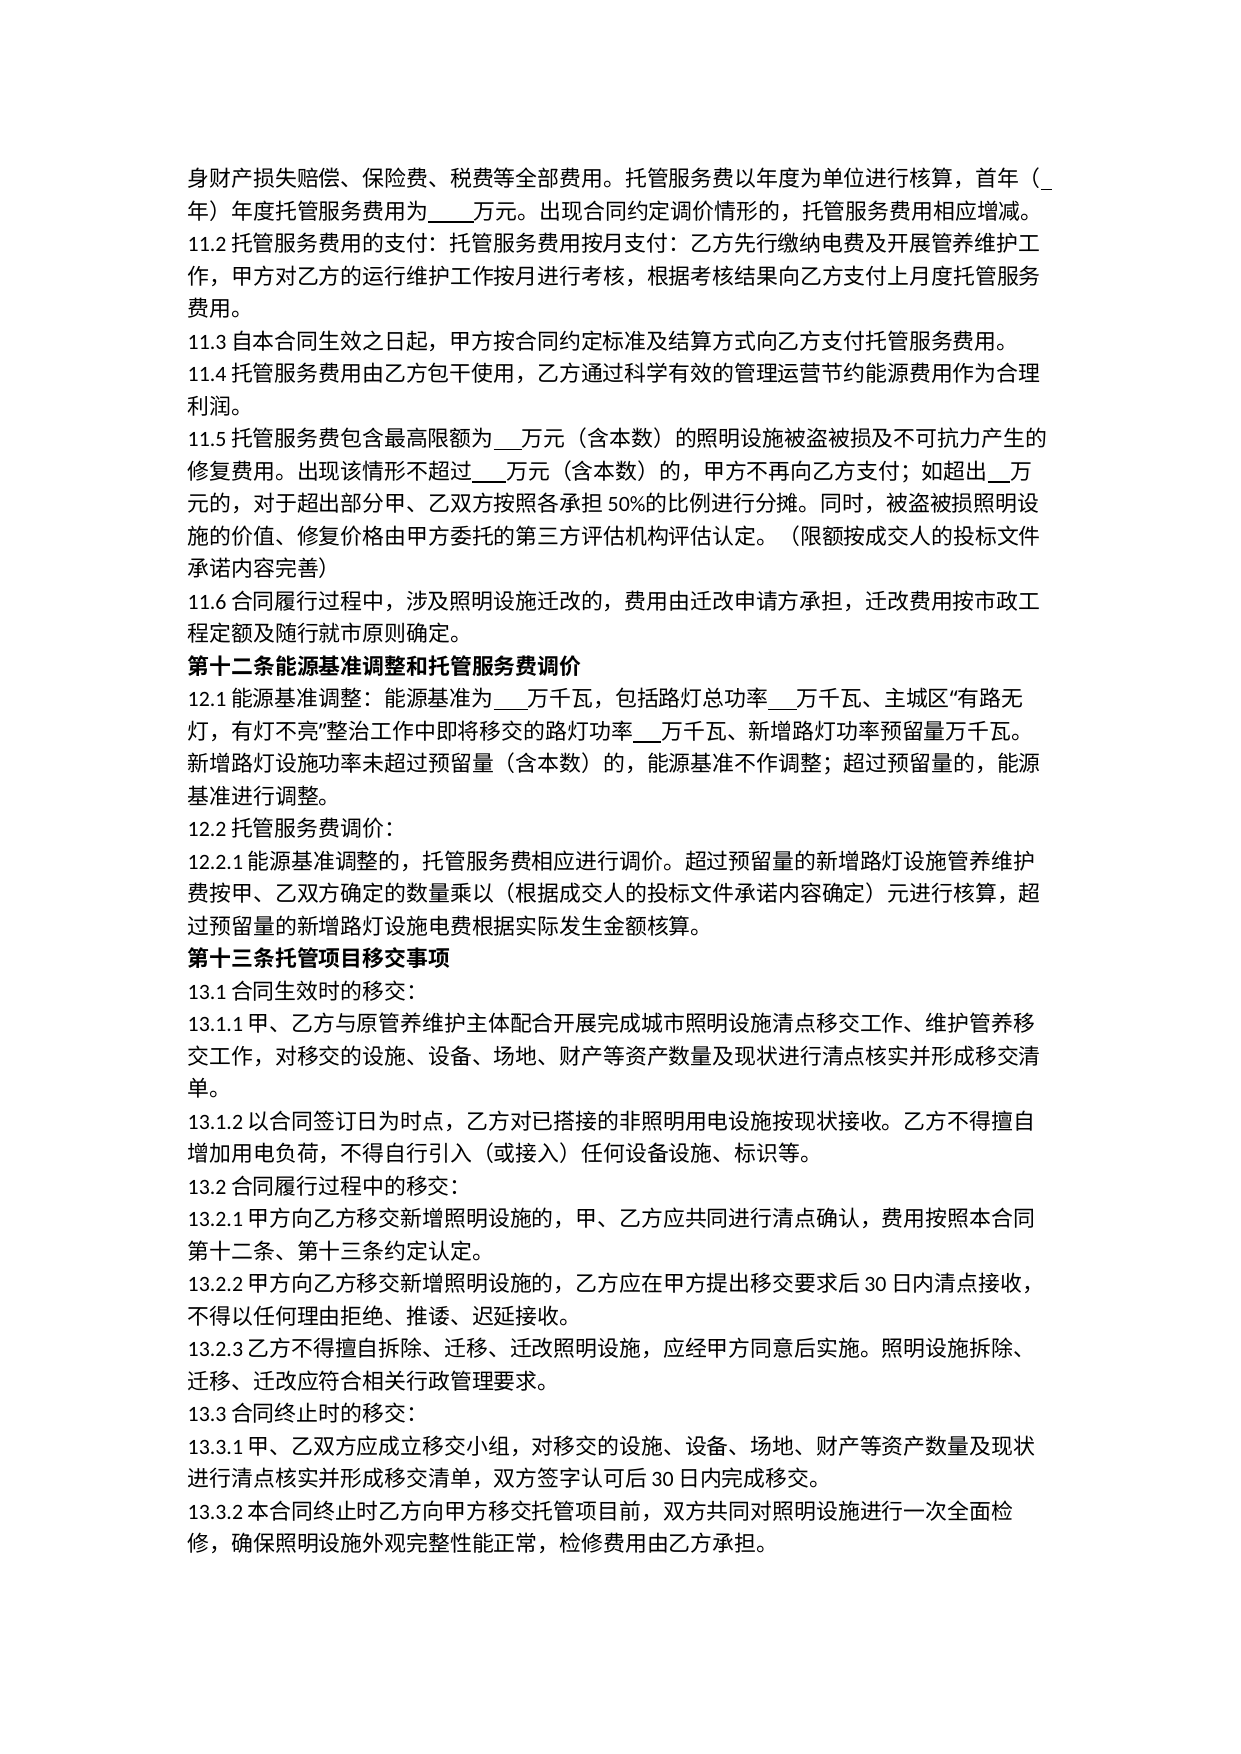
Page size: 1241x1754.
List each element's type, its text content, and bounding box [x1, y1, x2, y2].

text 13.1.2以合同签订日为时点，乙方对已搭接的非照明用电设施按现状接收。乙方不得擅自增加用电负荷，不得自行引入（或接入）任何设备设施、标识等。 [187, 1104, 1053, 1169]
text 11.2托管服务费用的支付：托管服务费用按月支付：乙方先行缴纳电费及开展管养维护工作，甲方对乙方的运行维护工作按月进行考核，根据考核结果向乙方支付上月度托管服务费用。 [187, 227, 1053, 324]
text 11.3自本合同生效之日起，甲方按合同约定标准及结算方式向乙方支付托管服务费用。 [187, 324, 1053, 357]
text 13.3合同终止时的移交： [187, 1397, 1053, 1429]
text 11.4托管服务费用由乙方包干使用，乙方通过科学有效的管理运营节约能源费用作为合理利润。 [187, 357, 1053, 422]
text 13.3.1甲、乙双方应成立移交小组，对移交的设施、设备、场地、财产等资产数量及现状进行清点核实并形成移交清单，双方签字认可后30日内完成移交。 [187, 1429, 1053, 1494]
text 13.2.2甲方向乙方移交新增照明设施的，乙方应在甲方提出移交要求后30日内清点接收，不得以任何理由拒绝、推诿、迟延接收。 [187, 1267, 1053, 1332]
text 12.2.1能源基准调整的，托管服务费相应进行调价。超过预留量的新增路灯设施管养维护费按甲、乙双方确定的数量乘以（根据成交人的投标文件承诺内容确定）元进行核算，超过预留量的新增路灯设施电费根据实际发生金额核算。 [187, 844, 1053, 942]
text 11.6合同履行过程中，涉及照明设施迁改的，费用由迁改申请方承担，迁改费用按市政工程定额及随行就市原则确定。 [187, 584, 1053, 649]
text 13.2.3乙方不得擅自拆除、迁移、迁改照明设施，应经甲方同意后实施。照明设施拆除、迁移、迁改应符合相关行政管理要求。 [187, 1332, 1053, 1397]
text 第十二条能源基准调整和托管服务费调价 [187, 649, 1053, 682]
text 12.2托管服务费调价： [187, 812, 1053, 844]
text 11.5托管服务费包含最高限额为 万元（含本数）的照明设施被盗被损及不可抗力产生的修复费用。出现该情形不超过 万元（含本数）的，甲方不再向乙方支付；如超出 万元的，对于超出部分甲、乙双方按照各承担50%的比例进行分摊。同时，被盗被损照明设施的价值、修复价格由甲方委托的第三方评估机构评估认定。（限额按成交人的投标文件承诺内容完善） [187, 422, 1053, 584]
text 13.3.2本合同终止时乙方向甲方移交托管项目前，双方共同对照明设施进行一次全面检修，确保照明设施外观完整性能正常，检修费用由乙方承担。 [187, 1494, 1053, 1559]
text 13.1合同生效时的移交： [187, 974, 1053, 1007]
text 第十三条托管项目移交事项 [187, 942, 1053, 974]
text 13.2合同履行过程中的移交： [187, 1169, 1053, 1202]
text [187, 162, 1053, 227]
text 12.1能源基准调整：能源基准为 万千瓦，包括路灯总功率 万千瓦、主城区“有路无灯，有灯不亮”整治工作中即将移交的路灯功率 万千瓦、新增路灯功率预留量万千瓦。新增路灯设施功率未超过预留量（含本数）的，能源基准不作调整；超过预留量的，能源基准进行调整。 [187, 682, 1053, 812]
text 13.2.1甲方向乙方移交新增照明设施的，甲、乙方应共同进行清点确认，费用按照本合同第十二条、第十三条约定认定。 [187, 1202, 1053, 1267]
text 13.1.1甲、乙方与原管养维护主体配合开展完成城市照明设施清点移交工作、维护管养移交工作，对移交的设施、设备、场地、财产等资产数量及现状进行清点核实并形成移交清单。 [187, 1007, 1053, 1104]
